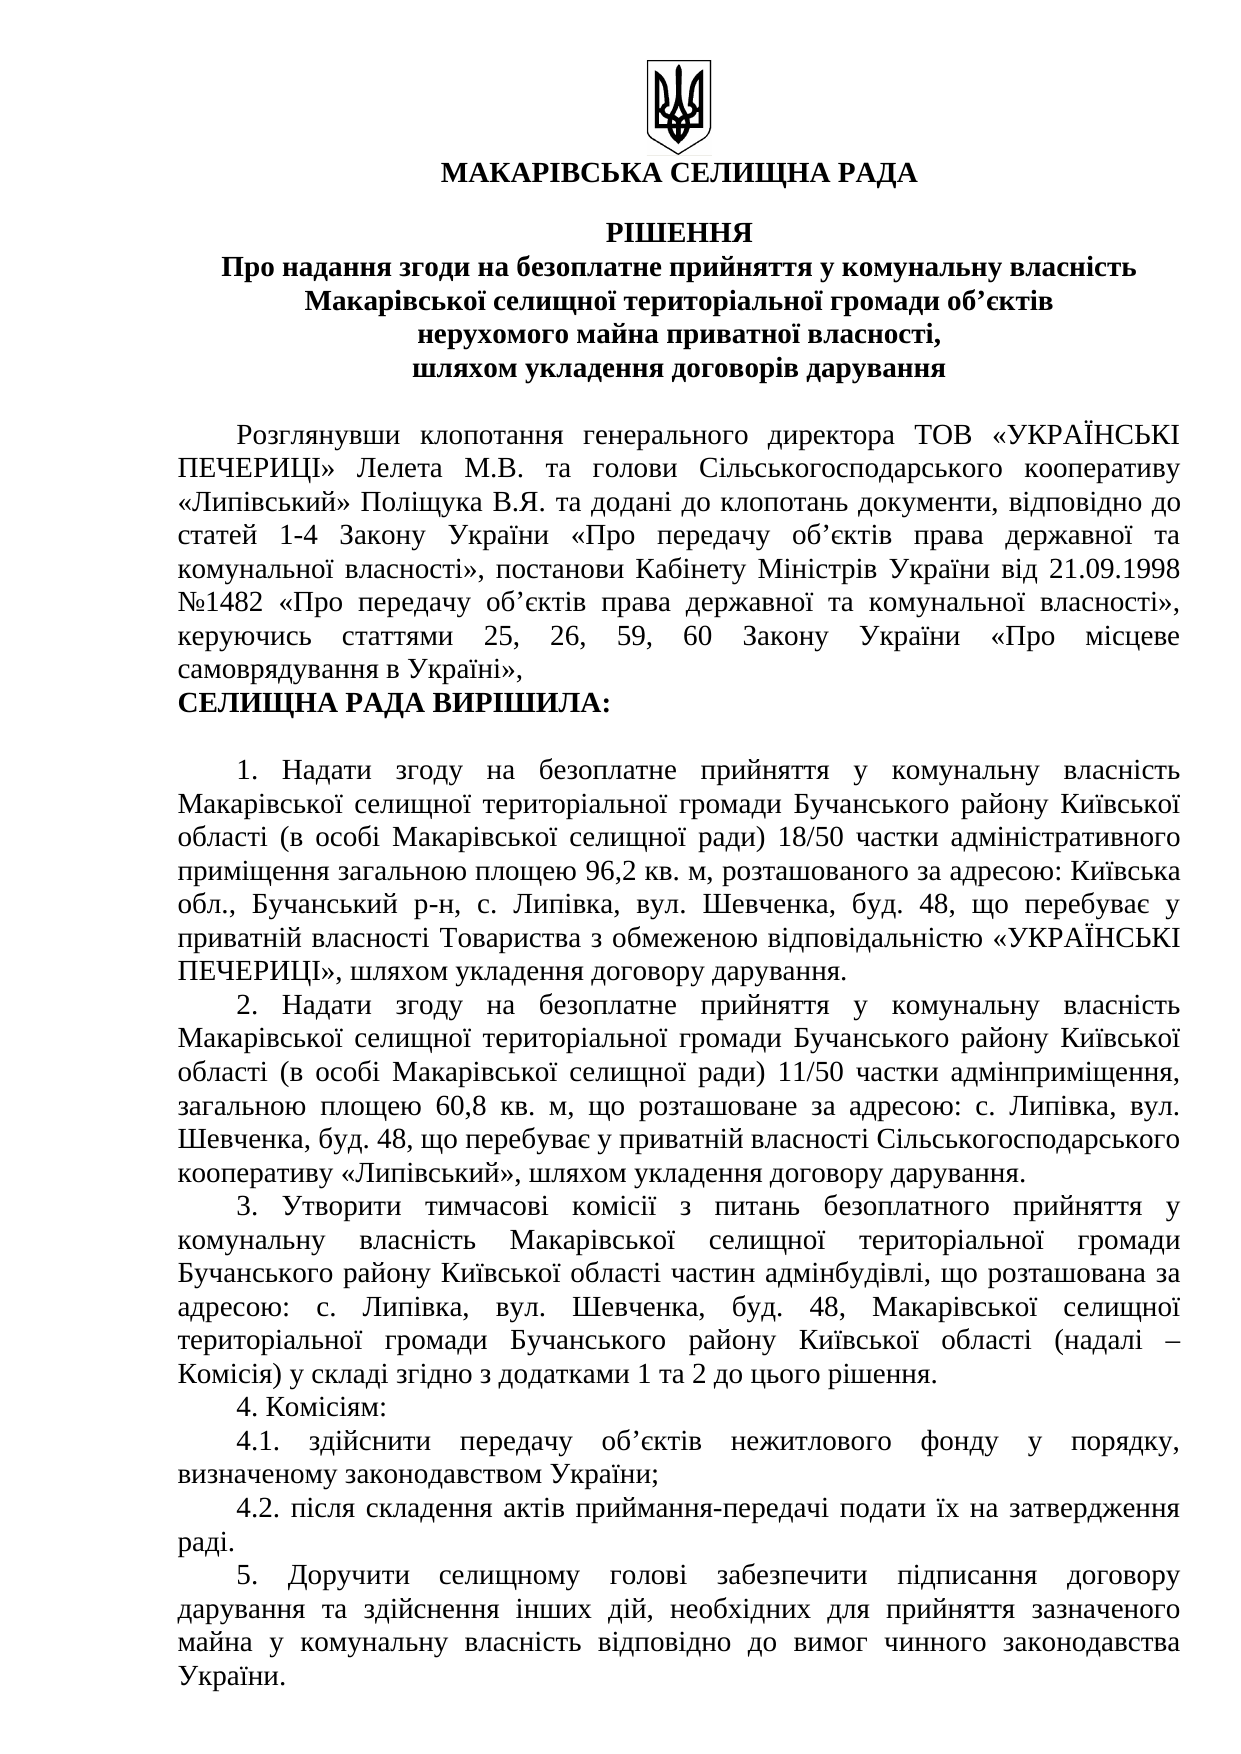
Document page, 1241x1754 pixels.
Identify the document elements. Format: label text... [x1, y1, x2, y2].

list 4.1. здійснити передачу об’єктів нежитлового фонду у порядку, визначеному законодавством України; [177, 1423, 1181, 1490]
text СЕЛИЩНА РАДА ВИРІШИЛА: [177, 685, 1181, 719]
text 3. Утворити тимчасові комісії з питань безоплатного прийняття у комунальну власність Макарівської селищної територіальної громади Бучанського району Київської області частин адмінбудівлі, що розташована за адресою: с. Липівка, вул. Шевченка, буд. 48, Макарівської селищної територіальної громади Бучанського району Київської області (надалі – Комісія) у складі згідно з додатками 1 та 2 до цього рішення. [177, 1188, 1181, 1389]
text 1. Надати згоду на безоплатне прийняття у комунальну власність Макарівської селищної територіальної громади Бучанського району Київської області (в особі Макарівської селищної ради) 18/50 частки адміністративного приміщення загальною площею 96,2 кв. м, розташованого за адресою: Київська обл., Бучанський р-н, с. Липівка, вул. Шевченка, буд. 48, що перебуває у приватній власності Товариства з обмеженою відповідальністю «УКРАЇНСЬКІ ПЕЧЕРИЦІ», шляхом укладення договору дарування. [177, 752, 1181, 987]
picture [646, 59, 712, 156]
text 2. Надати згоду на безоплатне прийняття у комунальну власність Макарівської селищної територіальної громади Бучанського району Київської області (в особі Макарівської селищної ради) 11/50 частки адмінприміщення, загальною площею 60,8 кв. м, що розташоване за адресою: с. Липівка, вул. Шевченка, буд. 48, що перебуває у приватній власності Сільськогосподарського кооперативу «Липівський», шляхом укладення договору дарування. [177, 987, 1181, 1188]
text Про надання згоди на безоплатне прийняття у комунальну власність Макарівської селищної територіальної громади об’єктів [177, 249, 1181, 316]
text Розглянувши клопотання генерального директора ТОВ «УКРАЇНСЬКІ ПЕЧЕРИЦІ» Лелета М.В. та голови Сільськогосподарського кооперативу «Липівський» Поліщука В.Я. та додані до клопотань документи, відповідно до статей 1-4 Закону України «Про передачу об’єктів права державної та комунальної власності», постанови Кабінету Міністрів України від 21.09.1998 №1482 «Про передачу об’єктів права державної та комунальної власності», керуючись статтями 25, 26, 59, 60 Закону України «Про місцеве самоврядування в Україні», [177, 417, 1181, 685]
subtitle РІШЕННЯ [177, 216, 1181, 249]
text 4. Комісіям: [177, 1389, 1181, 1423]
text нерухомого майна приватної власності, [177, 316, 1181, 350]
text МАКАРІВСЬКА СЕЛИЩНА РАДА [177, 156, 1181, 189]
list 5. Доручити селищному голові забезпечити підписання договору дарування та здійснення інших дій, необхідних для прийняття зазначеного майна у комунальну власність відповідно до вимог чинного законодавства України. [177, 1557, 1181, 1691]
list 4.2. після складення актів приймання-передачі подати їх на затвердження раді. [177, 1490, 1181, 1557]
text шляхом укладення договорів дарування [177, 350, 1181, 383]
